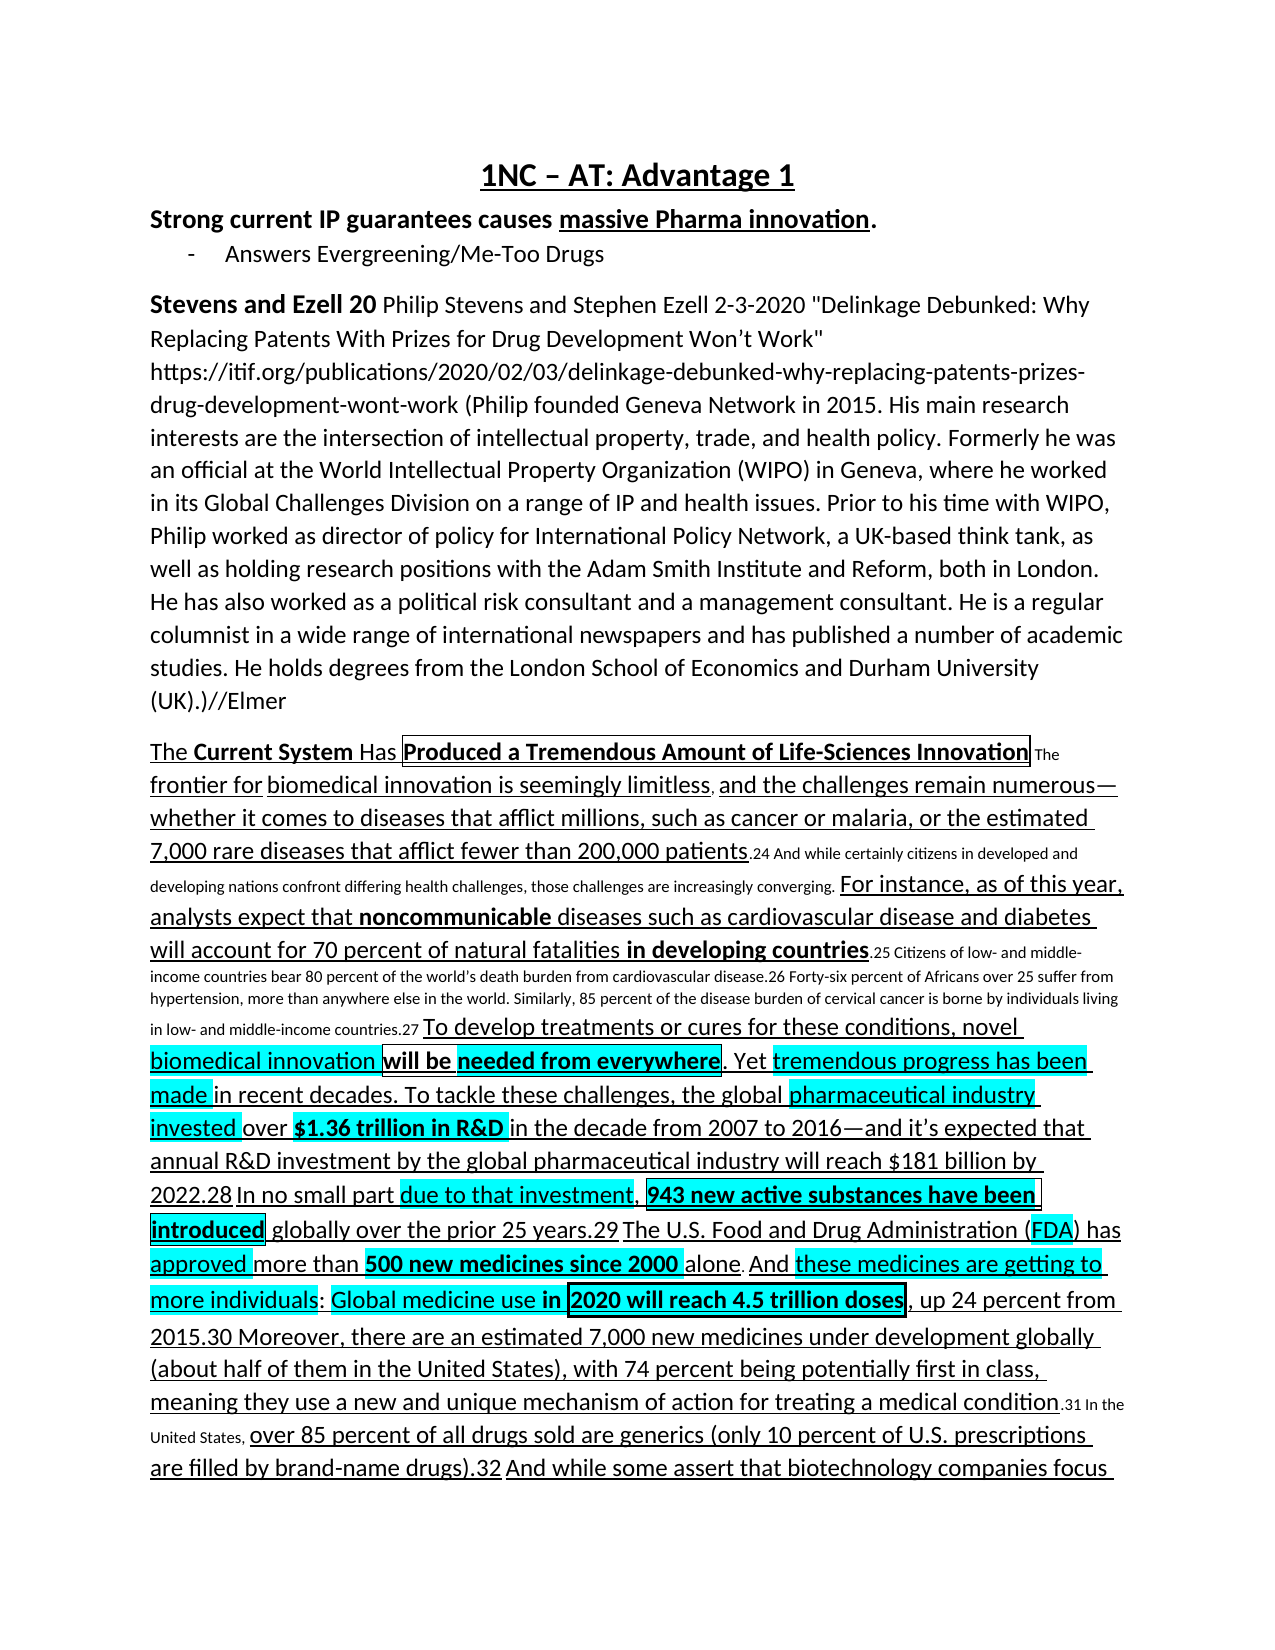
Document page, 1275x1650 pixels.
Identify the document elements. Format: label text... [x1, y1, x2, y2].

subtitle Strong current IP guarantees causes massive Pharma innovation. [150, 202, 1125, 235]
subtitle 1NC – AT: Advantage 1 [150, 154, 1125, 195]
text Stevens and Ezell 20 Philip Stevens and Stephen Ezell 2-3-2020 "Delinkage Debunked: Why Replacing Patents With Prizes for Drug Development Won’t Work" https://itif.org/publications/2020/02/03/delinkage-debunked-why-replacing-patents-prizes-drug-development-wont-work (Philip founded Geneva Network in 2015. His main research interests are the intersection of intellectual property, trade, and health policy. Formerly he was an official at the World Intellectual Property Organization (WIPO) in Geneva, where he worked in its Global Challenges Division on a range of IP and health issues. Prior to his time with WIPO, Philip worked as director of policy for International Policy Network, a UK-based think tank, as well as holding research positions with the Adam Smith Institute and Reform, both in London. He has also worked as a political risk consultant and a management consultant. He is a regular columnist in a wide range of international newspapers and has published a number of academic studies. He holds degrees from the London School of Economics and Durham University (UK).)//Elmer [150, 287, 1125, 716]
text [150, 734, 1125, 1483]
list Answers Evergreening/Me-Too Drugs [187, 238, 1125, 268]
